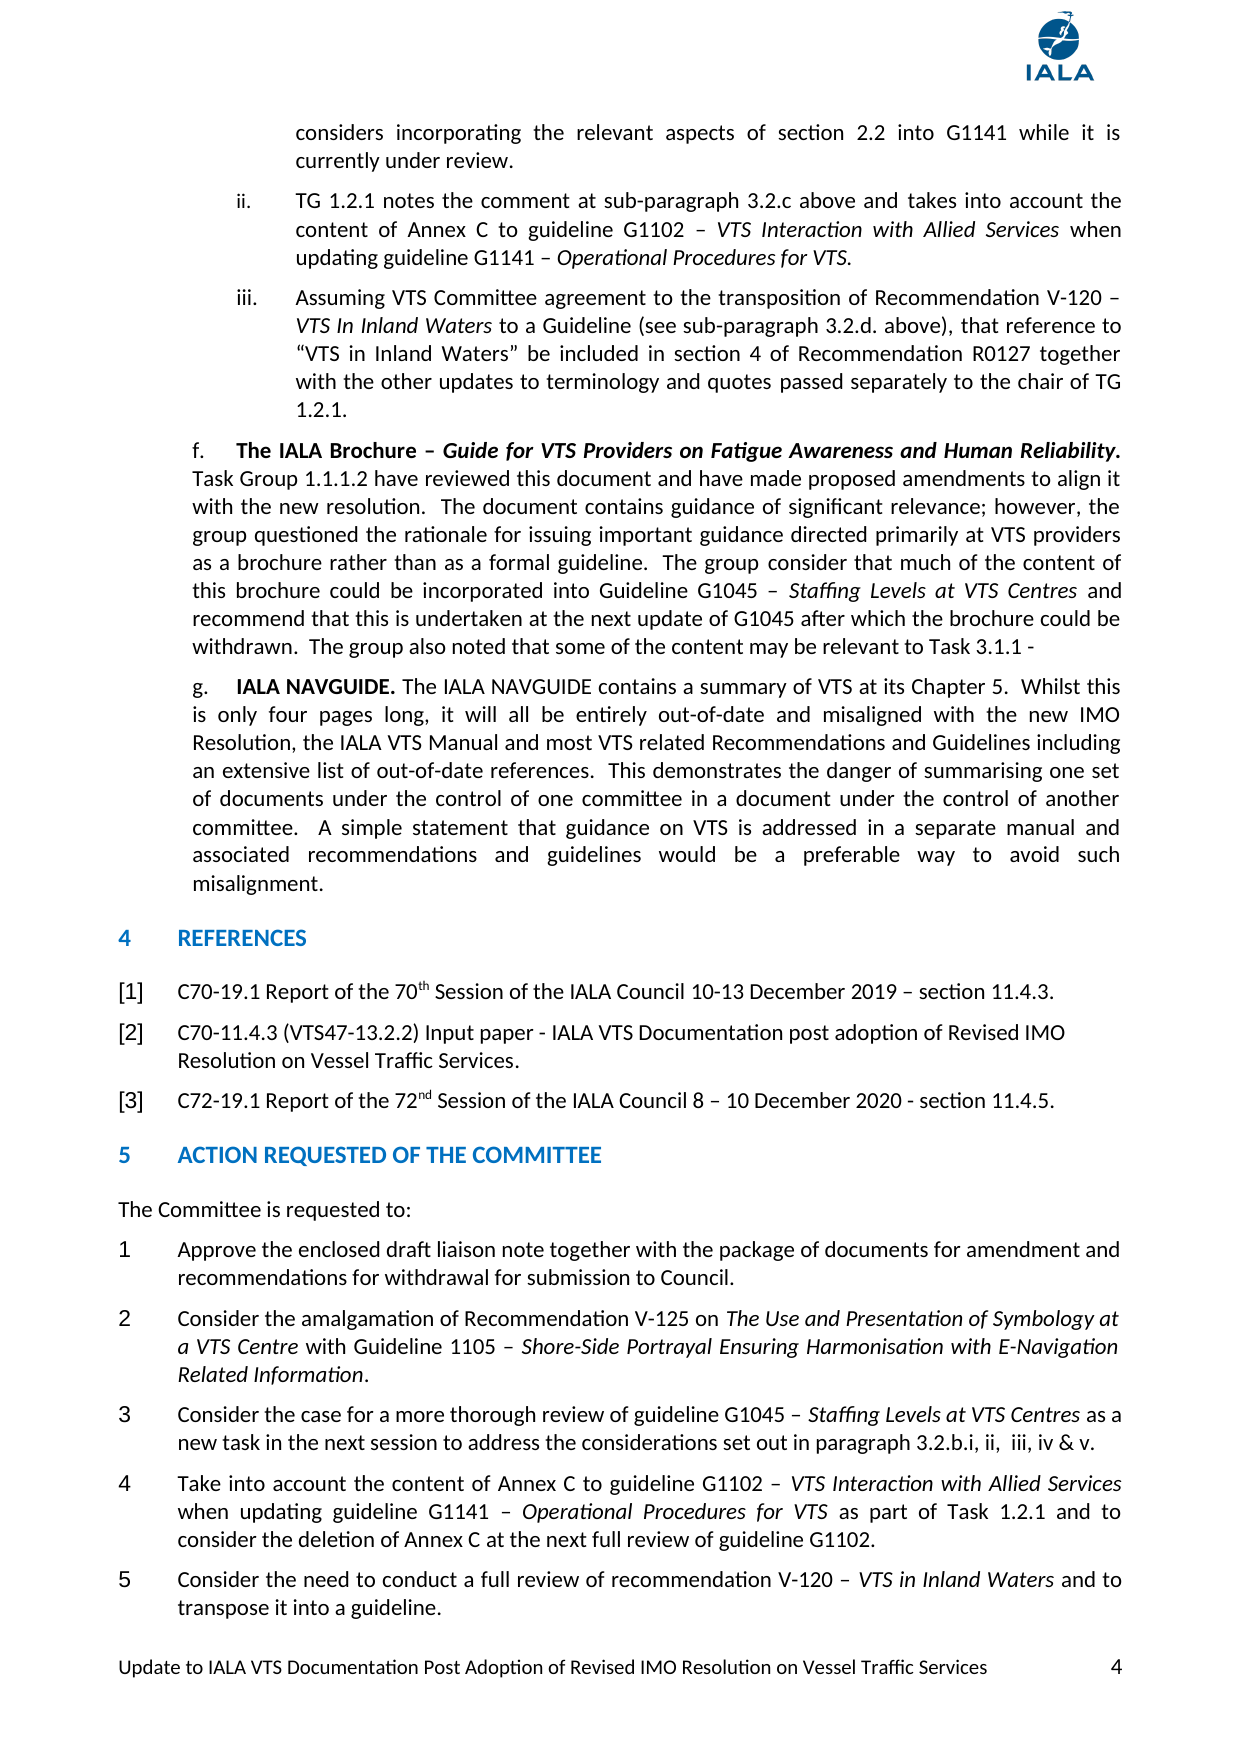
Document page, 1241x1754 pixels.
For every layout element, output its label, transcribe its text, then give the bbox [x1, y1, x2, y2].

text C72-19.1 Report of the 72nd Session of the IALA Council 8 – 10 December 2020 - section 11.4.5. [118, 1086, 1122, 1114]
list Take into account the content of Annex C to guideline G1102 – VTS Interaction with Allied Services when updating guideline G1141 – Operational Procedures for VTS as part of Task 1.2.1 and to consider the deletion of Annex C at the next full review of guideline G1102. [118, 1469, 1122, 1553]
picture [1011, 3, 1106, 96]
list Consider the need to conduct a full review of recommendation V-120 – VTS in Inland Waters and to transpose it into a guideline. [118, 1566, 1122, 1622]
list Assuming VTS Committee agreement to the transposition of Recommendation V-120 – VTS In Inland Waters to a Guideline (see sub-paragraph 3.2.d. above), that reference to “VTS in Inland Waters” be included in section 4 of Recommendation R0127 together with the other updates to terminology and quotes passed separately to the chair of TG 1.2.1. [236, 283, 1122, 423]
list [236, 118, 1122, 174]
list Consider the amalgamation of Recommendation V-125 on The Use and Presentation of Symbology at a VTS Centre with Guideline 1105 – Shore-Side Portrayal Ensuring Harmonisation with E-Navigation Related Information. [118, 1304, 1122, 1388]
text C70-19.1 Report of the 70th Session of the IALA Council 10-13 December 2019 – section 11.4.3. [118, 977, 1122, 1005]
text C70-11.4.3 (VTS47-13.2.2) Input paper - IALA VTS Documentation post adoption of Revised IMO Resolution on Vessel Traffic Services. [118, 1018, 1122, 1074]
subtitle References [118, 922, 1122, 952]
text The Committee is requested to: [118, 1195, 1122, 1223]
subtitle Action requested of the Committee [118, 1139, 1122, 1170]
list Consider the case for a more thorough review of guideline G1045 – Staffing Levels at VTS Centres as a new task in the next session to address the considerations set out in paragraph 3.2.b.i, ii, iii, iv & v. [118, 1400, 1122, 1456]
list IALA NAVGUIDE. The IALA NAVGUIDE contains a summary of VTS at its Chapter 5. Whilst this is only four pages long, it will all be entirely out-of-date and misaligned with the new IMO Resolution, the IALA VTS Manual and most VTS related Recommendations and Guidelines including an extensive list of out-of-date references. This demonstrates the danger of summarising one set of documents under the control of one committee in a document under the control of another committee. A simple statement that guidance on VTS is addressed in a separate manual and associated recommendations and guidelines would be a preferable way to avoid such misalignment. [192, 672, 1122, 897]
list TG 1.2.1 notes the comment at sub-paragraph 3.2.c above and takes into account the content of Annex C to guideline G1102 – VTS Interaction with Allied Services when updating guideline G1141 – Operational Procedures for VTS. [236, 187, 1122, 271]
list Approve the enclosed draft liaison note together with the package of documents for amendment and recommendations for withdrawal for submission to Council. [118, 1235, 1122, 1291]
list The IALA Brochure – Guide for VTS Providers on Fatigue Awareness and Human Reliability. Task Group 1.1.1.2 have reviewed this document and have made proposed amendments to align it with the new resolution. The document contains guidance of significant relevance; however, the group questioned the rationale for issuing important guidance directed primarily at VTS providers as a brochure rather than as a formal guideline. The group consider that much of the content of this brochure could be incorporated into Guideline G1045 – Staffing Levels at VTS Centres and recommend that this is undertaken at the next update of G1045 after which the brochure could be withdrawn. The group also noted that some of the content may be relevant to Task 3.1.1 - [192, 436, 1122, 660]
